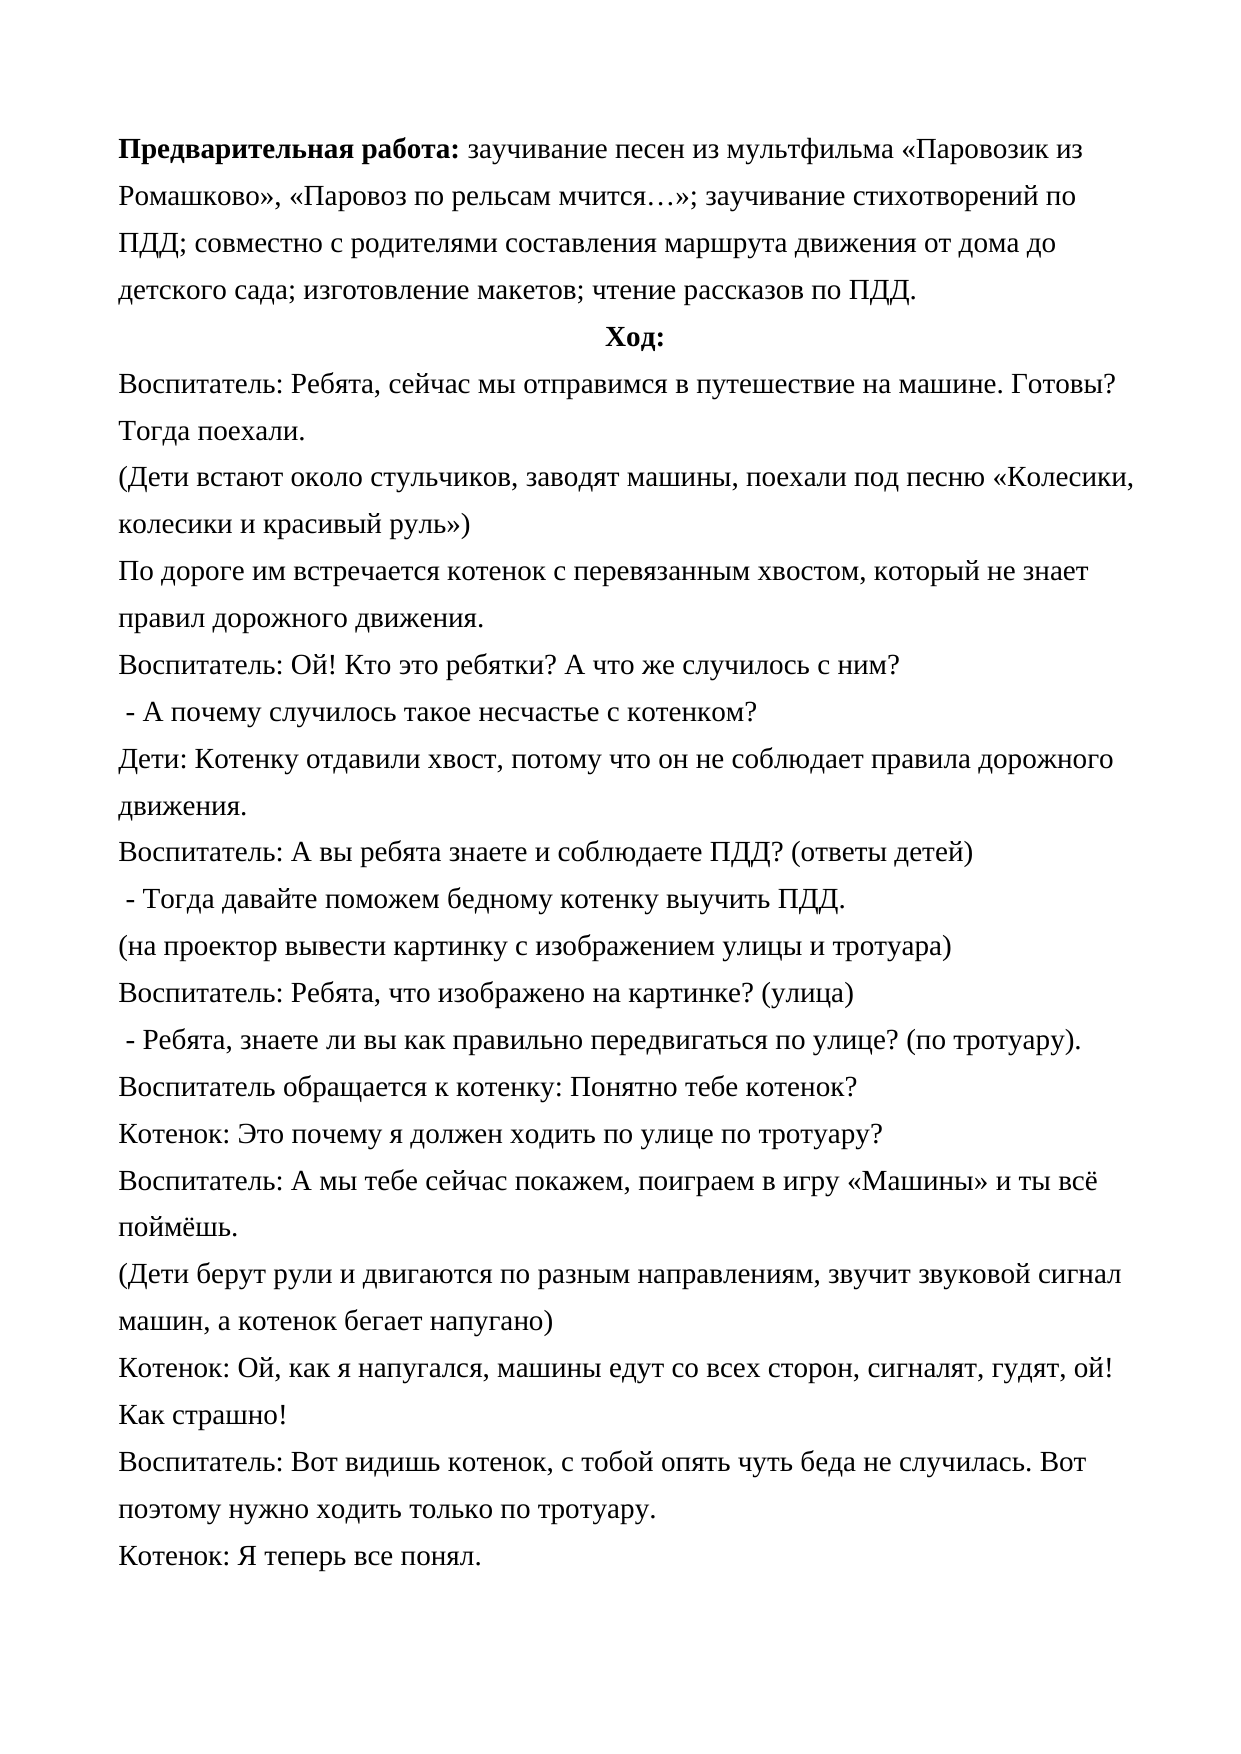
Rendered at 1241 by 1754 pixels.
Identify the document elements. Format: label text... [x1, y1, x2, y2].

text Воспитатель: Ребята, что изображено на картинке? (улица) [118, 962, 1152, 1009]
text Дети: Котенку отдавили хвост, потому что он не соблюдает правила дорожного движения. [118, 727, 1152, 821]
text Воспитатель обращается к котенку: Понятно тебе котенок? [118, 1056, 1152, 1102]
text По дороге им встречается котенок с перевязанным хвостом, который не знает правил дорожного движения. [118, 540, 1152, 634]
text Воспитатель: А мы тебе сейчас покажем, поиграем в игру «Машины» и ты всё поймёшь. [118, 1149, 1152, 1243]
text (на проектор вывести картинку с изображением улицы и тротуара) [118, 915, 1152, 962]
text Котенок: Я теперь все понял. [118, 1524, 1152, 1571]
text Воспитатель: Ребята, сейчас мы отправимся в путешествие на машине. Готовы? Тогда поехали. [118, 352, 1152, 446]
text - Ребята, знаете ли вы как правильно передвигаться по улице? (по тротуару). [118, 1009, 1152, 1056]
text Воспитатель: А вы ребята знаете и соблюдаете ПДД? (ответы детей) [118, 821, 1152, 868]
text Предварительная работа: заучивание песен из мультфильма «Паровозик из Ромашково», «Паровоз по рельсам мчится…»; заучивание стихотворений по ПДД; совместно с родителями составления маршрута движения от дома до детского сада; изготовление макетов; чтение рассказов по ПДД. [118, 118, 1152, 306]
text Ход: [118, 306, 1152, 352]
text Котенок: Ой, как я напугался, машины едут со всех сторон, сигналят, гудят, ой! Как страшно! [118, 1337, 1152, 1431]
text Котенок: Это почему я должен ходить по улице по тротуару? [118, 1102, 1152, 1149]
text Воспитатель: Ой! Кто это ребятки? А что же случилось с ним? [118, 634, 1152, 681]
text Воспитатель: Вот видишь котенок, с тобой опять чуть беда не случилась. Вот поэтому нужно ходить только по тротуару. [118, 1431, 1152, 1524]
text (Дети встают около стульчиков, заводят машины, поехали под песню «Колесики, колесики и красивый руль») [118, 446, 1152, 540]
text - А почему случилось такое несчастье с котенком? [118, 681, 1152, 727]
text (Дети берут рули и двигаются по разным направлениям, звучит звуковой сигнал машин, а котенок бегает напугано) [118, 1243, 1152, 1337]
text - Тогда давайте поможем бедному котенку выучить ПДД. [118, 868, 1152, 915]
